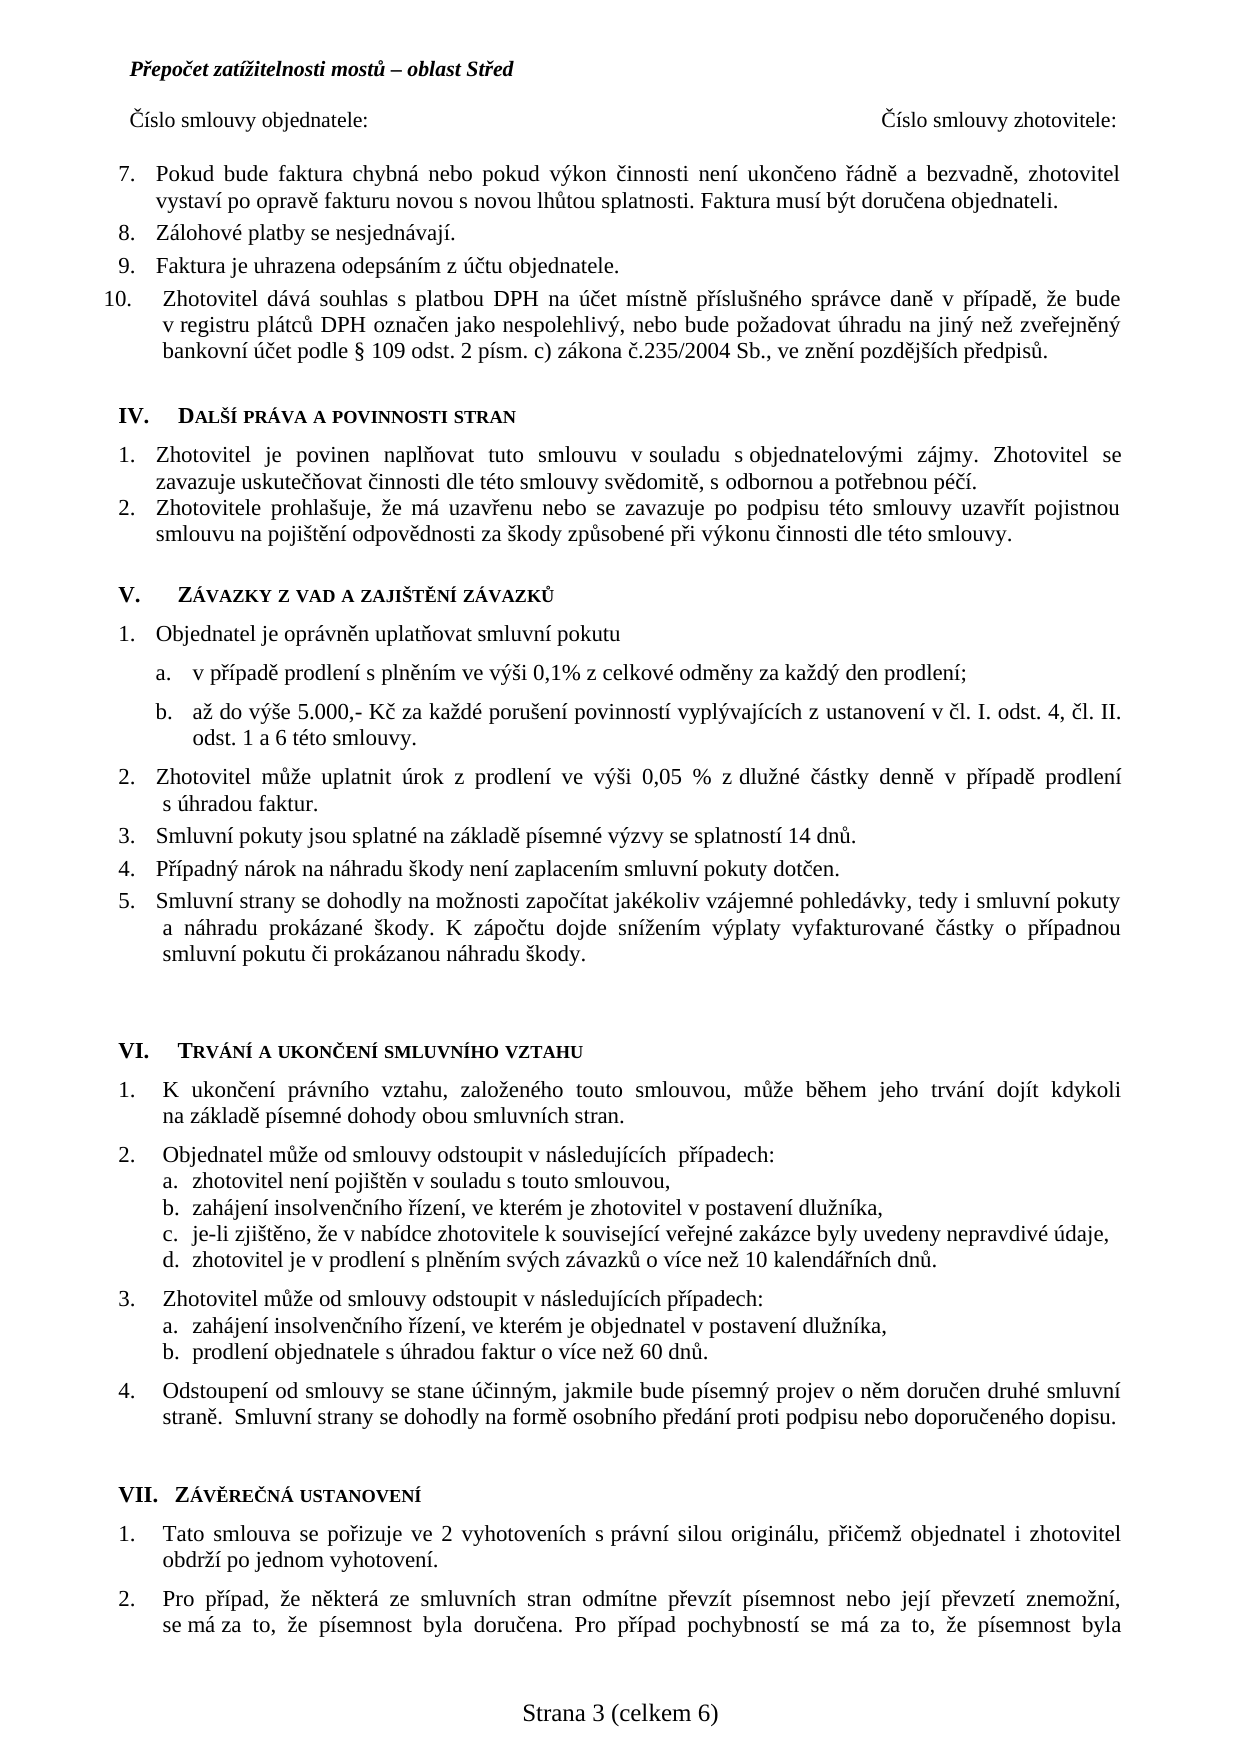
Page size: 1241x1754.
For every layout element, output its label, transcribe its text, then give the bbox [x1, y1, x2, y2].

list Závazky z vad a zajištění závazků [118, 581, 1122, 608]
list až do výše 5.000,- Kč za každé porušení povinností vyplývajících z ustanovení v čl. I. odst. 4, čl. II. odst. 1 a 6 této smlouvy. [155, 698, 1122, 751]
text IV. Další práva a povinnosti stran [118, 403, 1122, 429]
list Objednatel je oprávněn uplatňovat smluvní pokutu [118, 620, 1122, 647]
list Zhotovitel může uplatnit úrok z prodlení ve výši 0,05 % z dlužné částky denně v případě prodlení s úhradou faktur. [118, 763, 1122, 816]
list Trvání a ukončení smluvního vztahu [118, 1037, 1122, 1063]
list Zhotovitel může od smlouvy odstoupit v následujících případech: [118, 1285, 1122, 1312]
list zahájení insolvenčního řízení, ve kterém je objednatel v postavení dlužníka, [162, 1312, 1122, 1338]
list Odstoupení od smlouvy se stane účinným, jakmile bude písemný projev o něm doručen druhé smluvní straně. Smluvní strany se dohodly na formě osobního předání proti podpisu nebo doporučeného dopisu. [118, 1377, 1122, 1429]
list Smluvní pokuty jsou splatné na základě písemné výzvy se splatností 14 dnů. [118, 822, 1122, 848]
list Zhotovitel je povinen naplňovat tuto smlouvu v souladu s objednatelovými zájmy. Zhotovitel se zavazuje uskutečňovat činnosti dle této smlouvy svědomitě, s odbornou a potřebnou péčí. [118, 441, 1122, 494]
list K ukončení právního vztahu, založeného touto smlouvou, může během jeho trvání dojít kdykoli na základě písemné dohody obou smluvních stran. [118, 1076, 1122, 1128]
list Objednatel může od smlouvy odstoupit v následujících případech: [118, 1141, 1122, 1167]
list Smluvní strany se dohodly na možnosti započítat jakékoliv vzájemné pohledávky, tedy i smluvní pokuty a náhradu prokázané škody. K zápočtu dojde snížením výplaty vyfakturované částky o případnou smluvní pokutu či prokázanou náhradu škody. [118, 887, 1122, 966]
list Tato smlouva se pořizuje ve 2 vyhotoveních s právní silou originálu, přičemž objednatel i zhotovitel obdrží po jednom vyhotovení. [118, 1520, 1122, 1572]
list v případě prodlení s plněním ve výši 0,1% z celkové odměny za každý den prodlení; [155, 659, 1122, 686]
list Faktura je uhrazena odepsáním z účtu objednatele. [118, 252, 1122, 278]
list zahájení insolvenčního řízení, ve kterém je zhotovitel v postavení dlužníka, [162, 1194, 1122, 1220]
list zhotovitel není pojištěn v souladu s touto smlouvou, [162, 1167, 1122, 1194]
list prodlení objednatele s úhradou faktur o více než 60 dnů. [162, 1338, 1122, 1364]
list je-li zjištěno, že v nabídce zhotovitele k související veřejné zakázce byly uvedeny nepravdivé údaje, [162, 1220, 1122, 1246]
list Závěrečná ustanovení [118, 1481, 1122, 1507]
list Zhotovitel dává souhlas s platbou DPH na účet místně příslušného správce daně v případě, že bude v registru plátců DPH označen jako nespolehlivý, nebo bude požadovat úhradu na jiný než zveřejněný bankovní účet podle § 109 odst. 2 písm. c) zákona č.235/2004 Sb., ve znění pozdějších předpisů. [103, 285, 1122, 364]
list Případný nárok na náhradu škody není zaplacením smluvní pokuty dotčen. [118, 855, 1122, 881]
list Zálohové platby se nesjednávají. [118, 219, 1122, 246]
list Pokud bude faktura chybná nebo pokud výkon činnosti není ukončeno řádně a bezvadně, zhotovitel vystaví po opravě fakturu novou s novou lhůtou splatnosti. Faktura musí být doručena objednateli. [118, 161, 1122, 213]
list Zhotovitele prohlašuje, že má uzavřenu nebo se zavazuje po podpisu této smlouvy uzavřít pojistnou smlouvu na pojištění odpovědnosti za škody způsobené při výkonu činnosti dle této smlouvy. [118, 494, 1122, 547]
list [118, 1585, 1122, 1638]
list zhotovitel je v prodlení s plněním svých závazků o více než 10 kalendářních dnů. [162, 1246, 1122, 1273]
